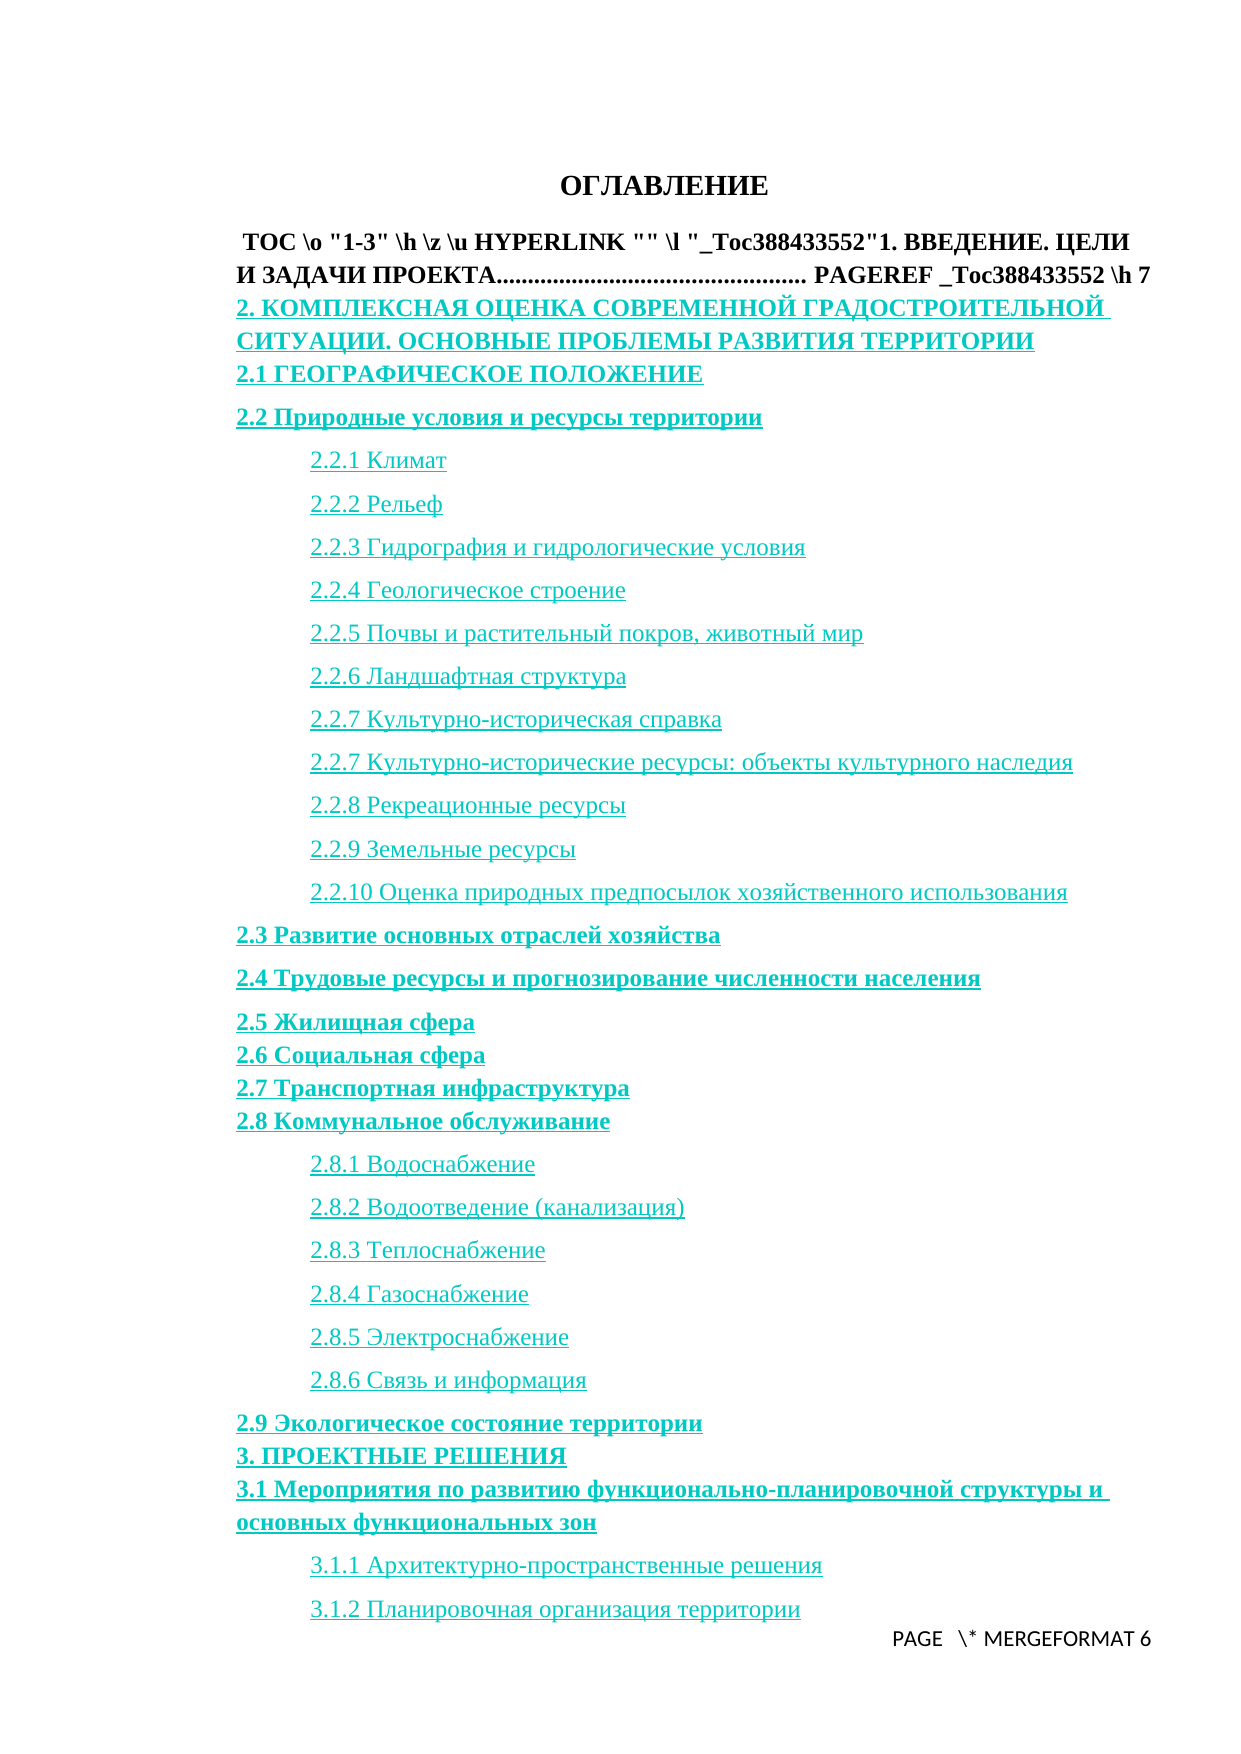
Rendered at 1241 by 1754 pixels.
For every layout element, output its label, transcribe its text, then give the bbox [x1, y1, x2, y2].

subtitle ОГЛАВЛЕНИЕ [177, 168, 1152, 202]
